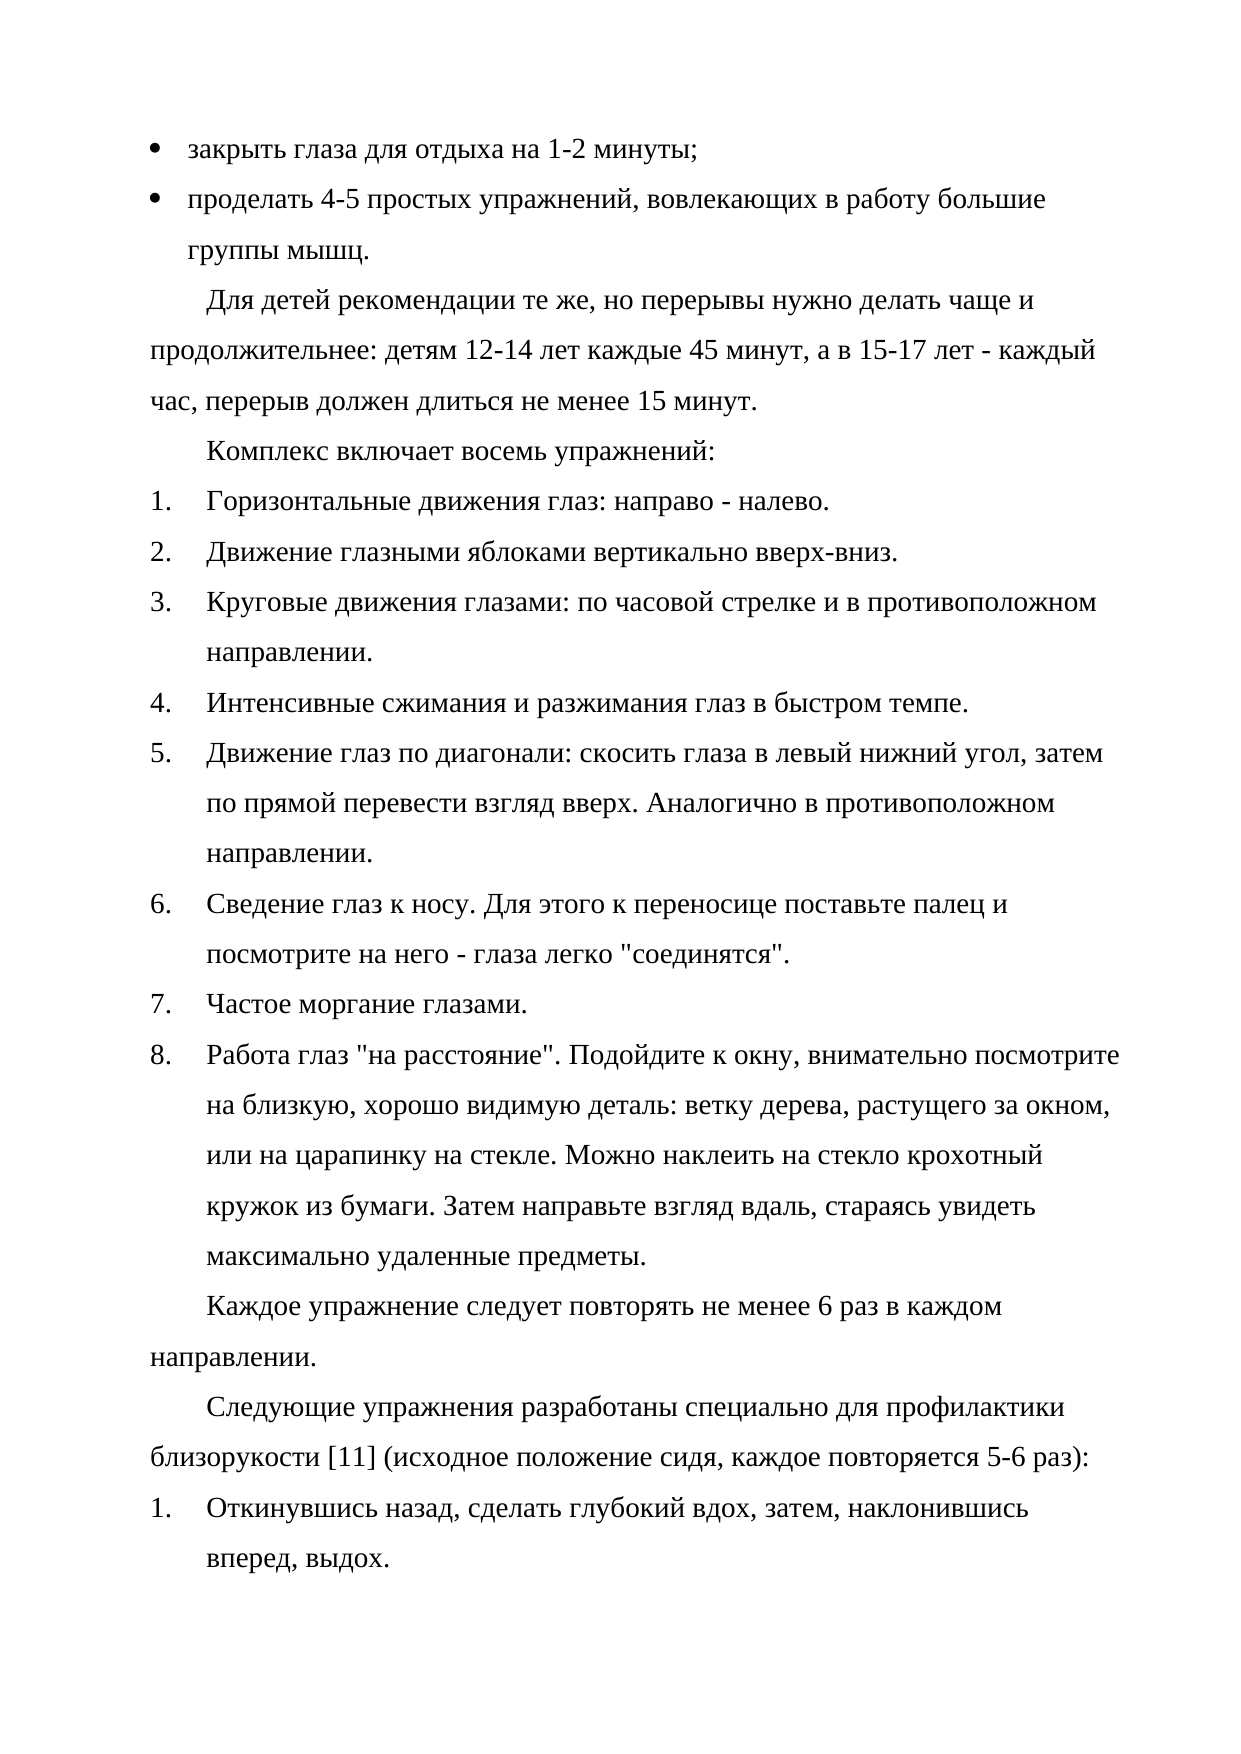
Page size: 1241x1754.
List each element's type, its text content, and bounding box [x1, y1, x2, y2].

list закрыть глаза для отдыха на 1-2 минуты; [150, 131, 1125, 165]
text Комплекс включает восемь упражнений: [150, 433, 1125, 467]
list Откинувшись назад, сделать глубокий вдох, затем, наклонившись вперед, выдох. [150, 1490, 1125, 1573]
text Каждое упражнение следует повторять не менее 6 раз в каждом направлении. [150, 1288, 1125, 1372]
list Работа глаз "на расстояние". Подойдите к окну, внимательно посмотрите на близкую, хорошо видимую деталь: ветку дерева, растущего за окном, или на царапинку на стекле. Можно наклеить на стекло крохотный кружок из бумаги. Затем направьте взгляд вдаль, стараясь увидеть максимально удаленные предметы. [150, 1037, 1125, 1272]
text Следующие упражнения разработаны специально для профилактики близорукости [11] (исходное положение сидя, каждое повторяется 5-6 раз): [150, 1389, 1125, 1473]
list Интенсивные сжимания и разжимания глаз в быстром темпе. [150, 685, 1125, 718]
list проделать 4-5 простых упражнений, вовлекающих в работу большие группы мышц. [150, 181, 1125, 265]
list Сведение глаз к носу. Для этого к переносице поставьте палец и посмотрите на него - глаза легко "соединятся". [150, 886, 1125, 970]
list Частое моргание глазами. [150, 987, 1125, 1020]
list Горизонтальные движения глаз: направо - налево. [150, 483, 1125, 517]
list Движение глазными яблоками вертикально вверх-вниз. [150, 534, 1125, 567]
text Для детей рекомендации те же, но перерывы нужно делать чаще и продолжительнее: детям 12-14 лет каждые 45 минут, а в 15-17 лет - каждый час, перерыв должен длиться не менее 15 минут. [150, 282, 1125, 416]
list Движение глаз по диагонали: скосить глаза в левый нижний угол, затем по прямой перевести взгляд вверх. Аналогично в противоположном направлении. [150, 735, 1125, 869]
list Круговые движения глазами: по часовой стрелке и в противоположном направлении. [150, 584, 1125, 668]
